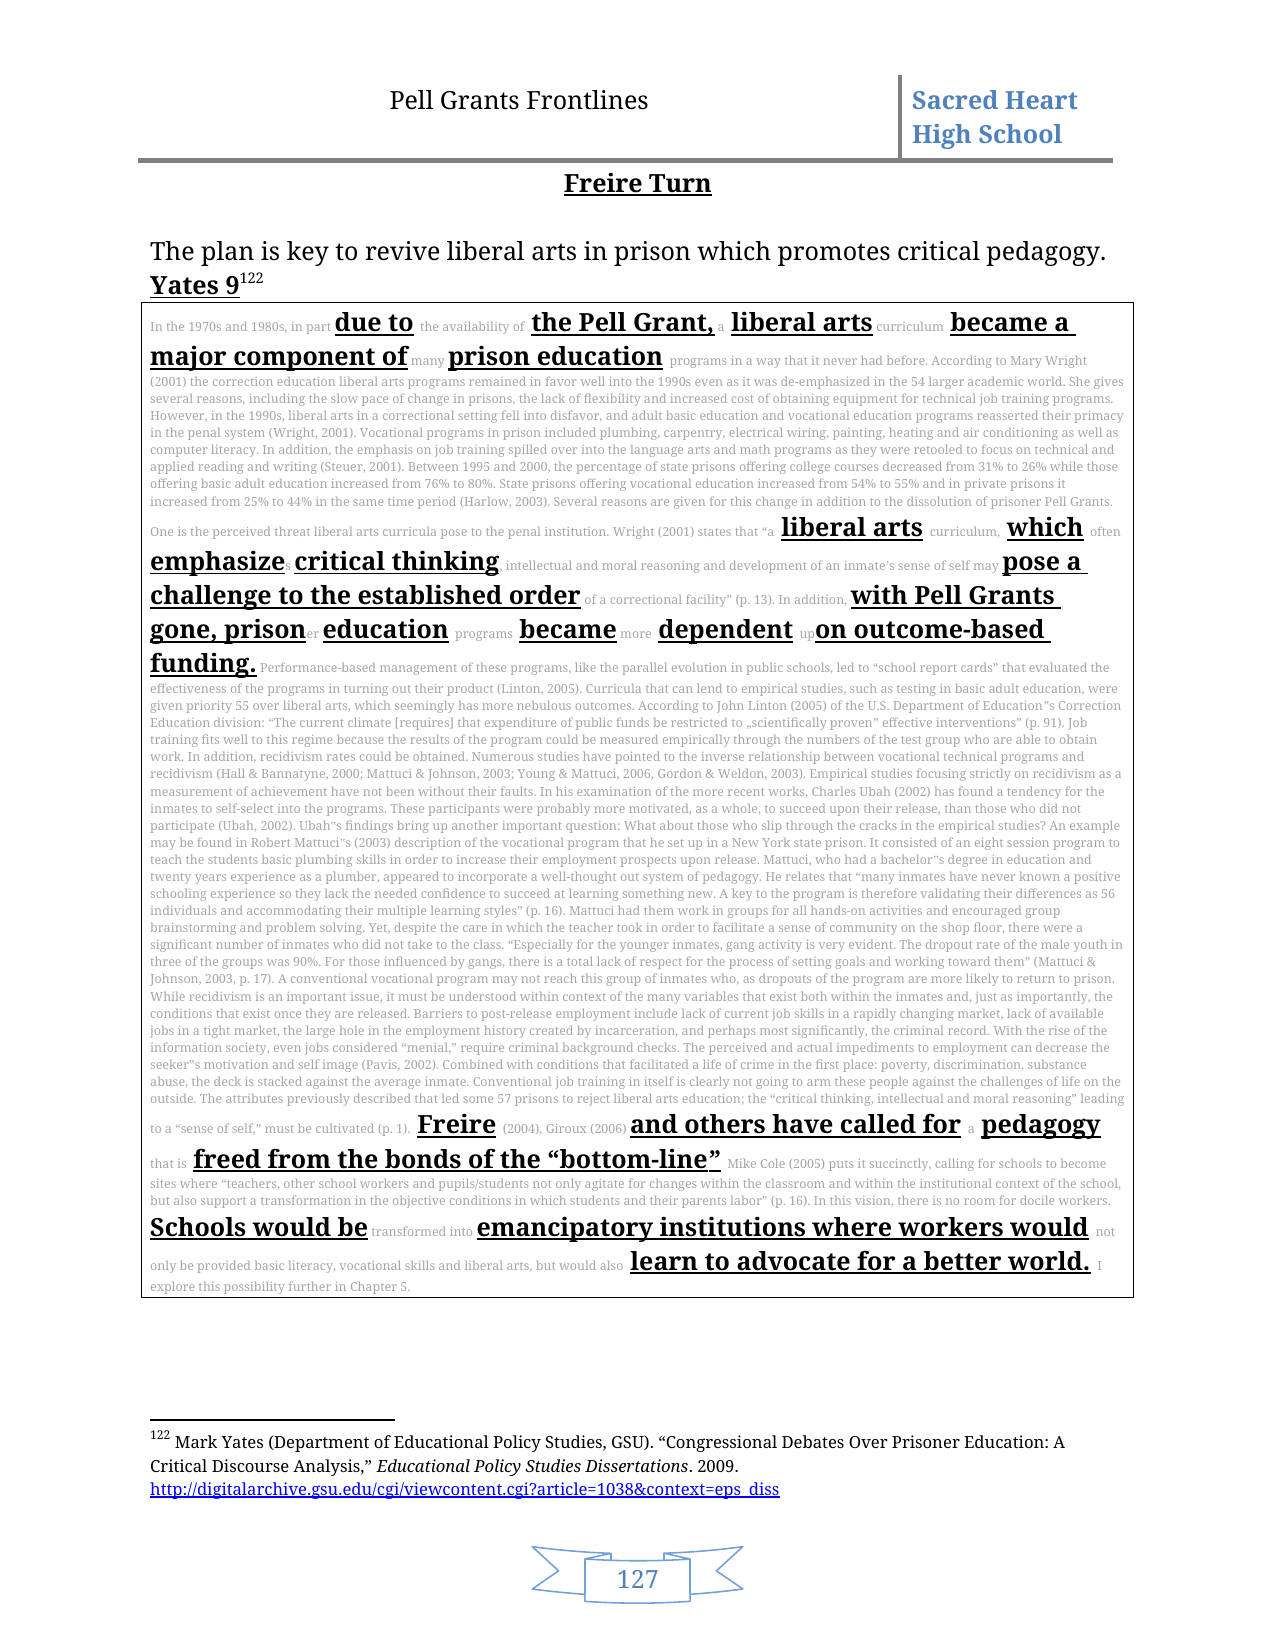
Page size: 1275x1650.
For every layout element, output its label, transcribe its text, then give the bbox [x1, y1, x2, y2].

subtitle Freire Turn [150, 166, 1125, 200]
text Yates 9 [150, 268, 1125, 302]
text In the 1970s and 1980s, in part due to the availability of the Pell Grant, a liberal arts curriculum became a major component of many prison education programs in a way that it never had before. According to Mary Wright (2001) the correction education liberal arts programs remained in favor well into the 1990s even as it was de-emphasized in the 54 larger academic world. She gives several reasons, including the slow pace of change in prisons, the lack of flexibility and increased cost of obtaining equipment for technical job training programs. However, in the 1990s, liberal arts in a correctional setting fell into disfavor, and adult basic education and vocational education programs reasserted their primacy in the penal system (Wright, 2001). Vocational programs in prison included plumbing, carpentry, electrical wiring, painting, heating and air conditioning as well as computer literacy. In addition, the emphasis on job training spilled over into the language arts and math programs as they were retooled to focus on technical and applied reading and writing (Steuer, 2001). Between 1995 and 2000, the percentage of state prisons offering college courses decreased from 31% to 26% while those offering basic adult education increased from 76% to 80%. State prisons offering vocational education increased from 54% to 55% and in private prisons it increased from 25% to 44% in the same time period (Harlow, 2003). Several reasons are given for this change in addition to the dissolution of prisoner Pell Grants. One is the perceived threat liberal arts curricula pose to the penal institution. Wright (2001) states that “a liberal arts curriculum, which often emphasizes critical thinking, intellectual and moral reasoning and development of an inmate’s sense of self may pose a challenge to the established order of a correctional facility” (p. 13). In addition, with Pell Grants gone, prisoner education programs became more dependent upon outcome-based funding. Performance-based management of these programs, like the parallel evolution in public schools, led to “school report cards” that evaluated the effectiveness of the programs in turning out their product (Linton, 2005). Curricula that can lend to empirical studies, such as testing in basic adult education, were given priority 55 over liberal arts, which seemingly has more nebulous outcomes. According to John Linton (2005) of the U.S. Department of Education‟s Correction Education division: “The current climate [requires] that expenditure of public funds be restricted to „scientifically proven‟ effective interventions” (p. 91). Job training fits well to this regime because the results of the program could be measured empirically through the numbers of the test group who are able to obtain work. In addition, recidivism rates could be obtained. Numerous studies have pointed to the inverse relationship between vocational technical programs and recidivism (Hall & Bannatyne, 2000; Mattuci & Johnson, 2003; Young & Mattuci, 2006, Gordon & Weldon, 2003). Empirical studies focusing strictly on recidivism as a measurement of achievement have not been without their faults. In his examination of the more recent works, Charles Ubah (2002) has found a tendency for the inmates to self-select into the programs. These participants were probably more motivated, as a whole, to succeed upon their release, than those who did not participate (Ubah, 2002). Ubah‟s findings bring up another important question: What about those who slip through the cracks in the empirical studies? An example may be found in Robert Mattuci‟s (2003) description of the vocational program that he set up in a New York state prison. It consisted of an eight session program to teach the students basic plumbing skills in order to increase their employment prospects upon release. Mattuci, who had a bachelor‟s degree in education and twenty years experience as a plumber, appeared to incorporate a well-thought out system of pedagogy. He relates that “many inmates have never known a positive schooling experience so they lack the needed confidence to succeed at learning something new. A key to the program is therefore validating their differences as 56 individuals and accommodating their multiple learning styles” (p. 16). Mattuci had them work in groups for all hands-on activities and encouraged group brainstorming and problem solving. Yet, despite the care in which the teacher took in order to facilitate a sense of community on the shop floor, there were a significant number of inmates who did not take to the class. “Especially for the younger inmates, gang activity is very evident. The dropout rate of the male youth in three of the groups was 90%. For those influenced by gangs, there is a total lack of respect for the process of setting goals and working toward them” (Mattuci & Johnson, 2003, p. 17). A conventional vocational program may not reach this group of inmates who, as dropouts of the program are more likely to return to prison. While recidivism is an important issue, it must be understood within context of the many variables that exist both within the inmates and, just as importantly, the conditions that exist once they are released. Barriers to post-release employment include lack of current job skills in a rapidly changing market, lack of available jobs in a tight market, the large hole in the employment history created by incarceration, and perhaps most significantly, the criminal record. With the rise of the information society, even jobs considered “menial,” require criminal background checks. The perceived and actual impediments to employment can decrease the seeker‟s motivation and self image (Pavis, 2002). Combined with conditions that facilitated a life of crime in the first place: poverty, discrimination, substance abuse, the deck is stacked against the average inmate. Conventional job training in itself is clearly not going to arm these people against the challenges of life on the outside. The attributes previously described that led some 57 prisons to reject liberal arts education; the “critical thinking, intellectual and moral reasoning” leading to a “sense of self,” must be cultivated (p. 1). Freire (2004), Giroux (2006) and others have called for a pedagogy that is freed from the bonds of the “bottom-line.” Mike Cole (2005) puts it succinctly, calling for schools to become sites where “teachers, other school workers and pupils/students not only agitate for changes within the classroom and within the institutional context of the school, but also support a transformation in the objective conditions in which students and their parents labor” (p. 16). In this vision, there is no room for docile workers. Schools would be transformed into emancipatory institutions where workers would not only be provided basic literacy, vocational skills and liberal arts, but would also learn to advocate for a better world. I explore this possibility further in Chapter 5. [142, 303, 1133, 1297]
text The plan is key to revive liberal arts in prison which promotes critical pedagogy. [150, 234, 1125, 268]
